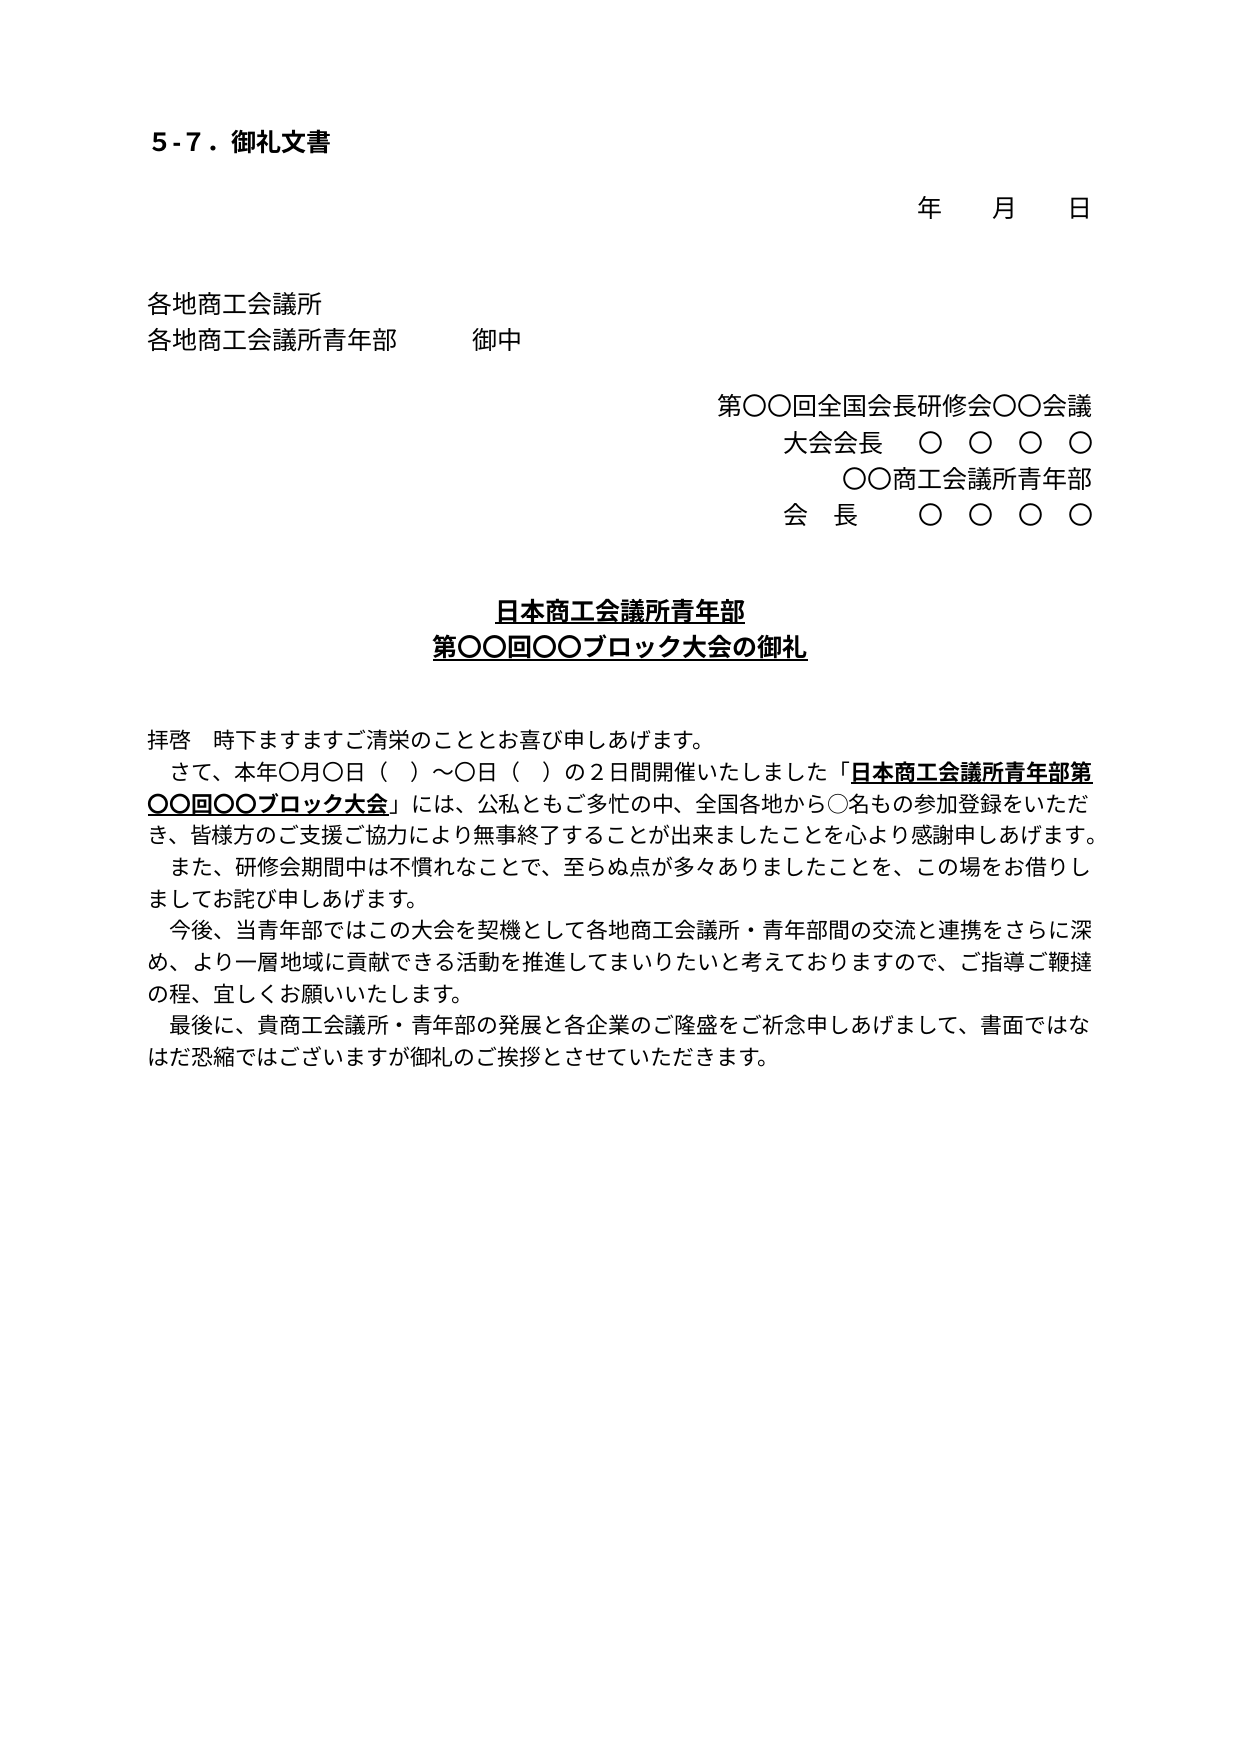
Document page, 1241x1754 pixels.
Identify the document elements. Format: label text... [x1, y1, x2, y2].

text 各地商工会議所 [148, 284, 1092, 321]
text ５-７．御礼文書 [148, 123, 1092, 159]
text さて、本年〇月〇日（ ）～〇日（ ）の２日間開催いたしました「日本商工会議所青年部第〇〇回〇〇ブロック大会」には、公私ともご多忙の中、全国各地から○名もの参加登録をいただき、皆様方のご支援ご協力により無事終了することが出来ましたことを心より感謝申しあげます。 [148, 755, 1092, 850]
text 年 月 日 [148, 189, 1092, 225]
text 〇〇商工会議所青年部 [148, 459, 1092, 496]
text 第〇〇回全国会長研修会〇〇会議 [148, 387, 1092, 423]
text 拝啓 時下ますますご清栄のこととお喜び申しあげます。 [148, 723, 1092, 755]
text 今後、当青年部ではこの大会を契機として各地商工会議所・青年部間の交流と連携をさらに深め、より一層地域に貢献できる活動を推進してまいりたいと考えておりますので、ご指導ご鞭撻の程、宜しくお願いいたします。 [148, 913, 1092, 1008]
text 最後に、貴商工会議所・青年部の発展と各企業のご隆盛をご祈念申しあげまして、書面ではなはだ恐縮ではございますが御礼のご挨拶とさせていただきます。 [148, 1008, 1092, 1072]
text 会 長 〇 〇 〇 〇 [148, 496, 1092, 532]
text 各地商工会議所青年部 御中 [148, 321, 1092, 357]
text また、研修会期間中は不慣れなことで、至らぬ点が多々ありましたことを、この場をお借りしましてお詫び申しあげます。 [148, 850, 1092, 913]
text 大会会長 〇 〇 〇 〇 [148, 423, 1092, 459]
text 日本商工会議所青年部 [148, 591, 1092, 628]
text 第〇〇回〇〇ブロック大会の御礼 [148, 628, 1092, 664]
